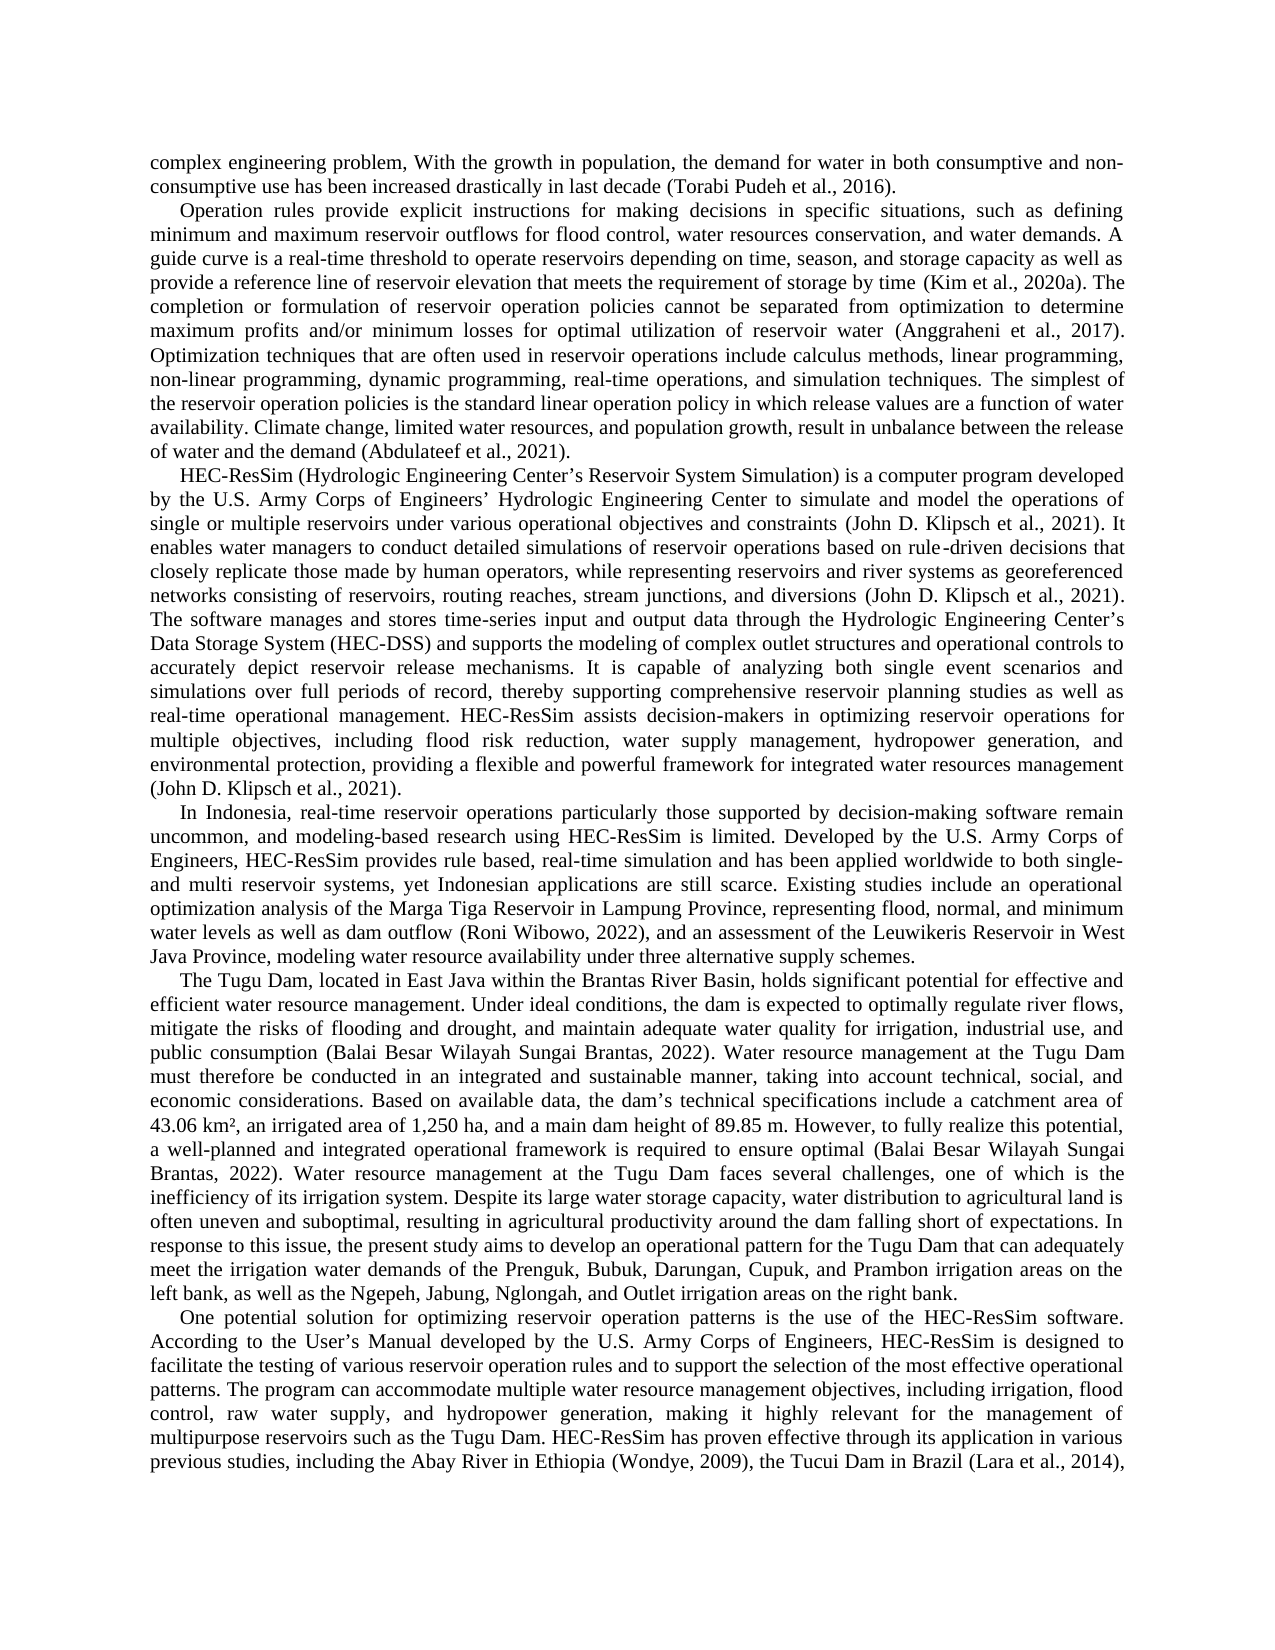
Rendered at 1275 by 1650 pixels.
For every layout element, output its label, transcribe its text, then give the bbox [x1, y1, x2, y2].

text The Tugu Dam, located in East Java within the Brantas River Basin, holds significant potential for effective and efficient water resource management. Under ideal conditions, the dam is expected to optimally regulate river flows, mitigate the risks of flooding and drought, and maintain adequate water quality for irrigation, industrial use, and public consumption . Water resource management at the Tugu Dam must therefore be conducted in an integrated and sustainable manner, taking into account technical, social, and economic considerations. Based on available data, the dam’s technical specifications include a catchment area of 43.06 km², an irrigated area of 1,250 ha, and a main dam height of 89.85 m. However, to fully realize this potential, a well-planned and integrated operational framework is required to ensure optimal . Water resource management at the Tugu Dam faces several challenges, one of which is the inefficiency of its irrigation system. Despite its large water storage capacity, water distribution to agricultural land is often uneven and suboptimal, resulting in agricultural productivity around the dam falling short of expectations. In response to this issue, the present study aims to develop an operational pattern for the Tugu Dam that can adequately meet the irrigation water demands of the Prenguk, Bubuk, Darungan, Cupuk, and Prambon irrigation areas on the left bank, as well as the Ngepeh, Jabung, Nglongah, and Outlet irrigation areas on the right bank. [150, 968, 1125, 1305]
text HEC‑ResSim (Hydrologic Engineering Center’s Reservoir System Simulation) is a computer program developed by the U.S. Army Corps of Engineers’ Hydrologic Engineering Center to simulate and model the operations of single or multiple reservoirs under various operational objectives and constraints . It enables water managers to conduct detailed simulations of reservoir operations based on rule‑driven decisions that closely replicate those made by human operators, while representing reservoirs and river systems as georeferenced networks consisting of reservoirs, routing reaches, stream junctions, and diversions . The software manages and stores time‑series input and output data through the Hydrologic Engineering Center’s Data Storage System (HEC‑DSS) and supports the modeling of complex outlet structures and operational controls to accurately depict reservoir release mechanisms. It is capable of analyzing both single event scenarios and simulations over full periods of record, thereby supporting comprehensive reservoir planning studies as well as real‑time operational management. HEC‑ResSim assists decision‑makers in optimizing reservoir operations for multiple objectives, including flood risk reduction, water supply management, hydropower generation, and environmental protection, providing a flexible and powerful framework for integrated water resources management . [150, 463, 1125, 800]
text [150, 1305, 1125, 1473]
text In Indonesia, real-time reservoir operations particularly those supported by decision-making software remain uncommon, and modeling-based research using HEC-ResSim is limited. Developed by the U.S. Army Corps of Engineers, HEC-ResSim provides rule based, real-time simulation and has been applied worldwide to both single- and multi reservoir systems, yet Indonesian applications are still scarce. Existing studies include an operational optimization analysis of the Marga Tiga Reservoir in Lampung Province, representing flood, normal, and minimum water levels as well as dam outflow , and an assessment of the Leuwikeris Reservoir in West Java Province, modeling water resource availability under three alternative supply schemes. [150, 800, 1125, 968]
text Operation rules provide explicit instructions for making decisions in specific situations, such as defining minimum and maximum reservoir outflows for flood control, water resources conservation, and water demands. A guide curve is a real-time threshold to operate reservoirs depending on time, season, and storage capacity as well as provide a reference line of reservoir elevation that meets the requirement of storage by time . The completion or formulation of reservoir operation policies cannot be separated from optimization to determine maximum profits and/or minimum losses for optimal utilization of reservoir water . Optimization techniques that are often used in reservoir operations include calculus methods, linear programming, non-linear programming, dynamic programming, real-time operations, and simulation techniques. The simplest of the reservoir operation policies is the standard linear operation policy in which release values are a function of water availability. Climate change, limited water resources, and population growth, result in unbalance between the release of water and the demand . [150, 198, 1125, 463]
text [150, 150, 1125, 198]
